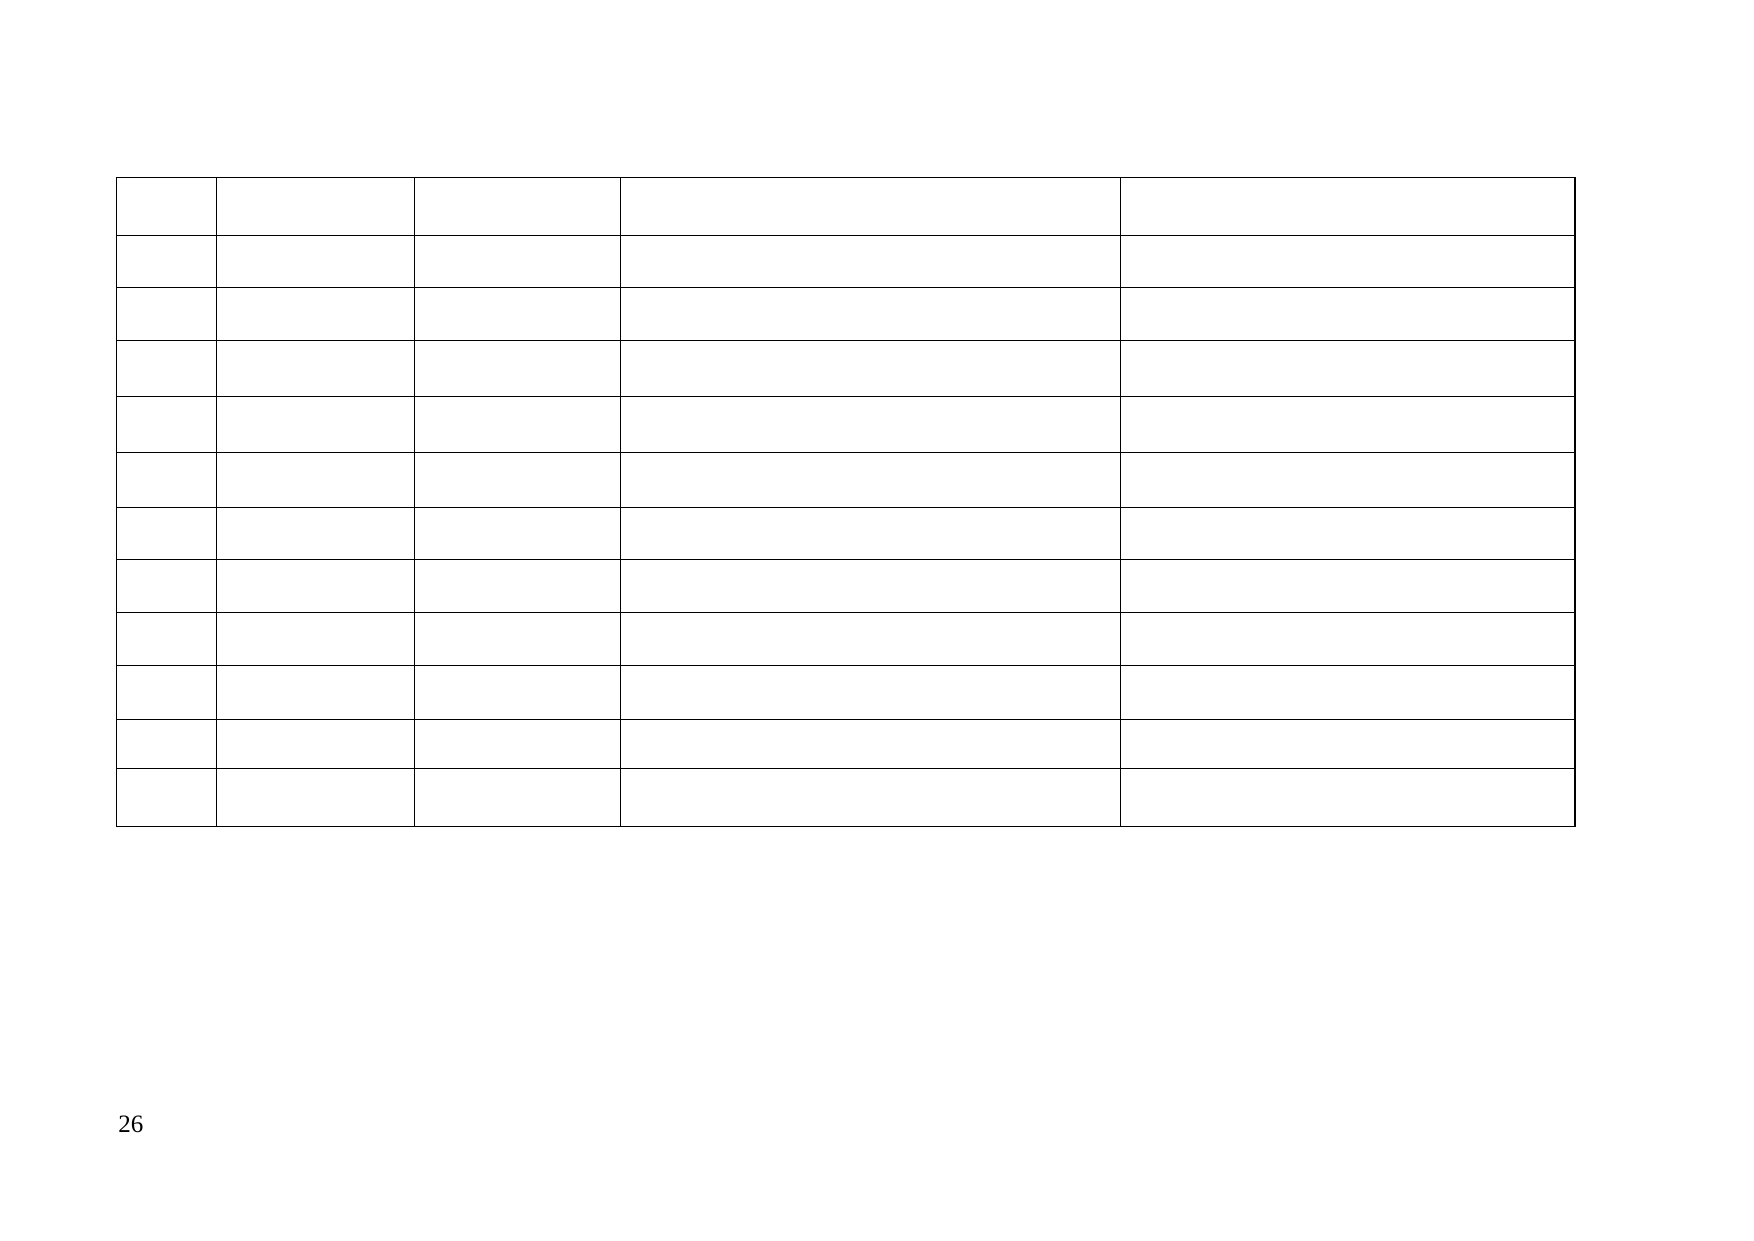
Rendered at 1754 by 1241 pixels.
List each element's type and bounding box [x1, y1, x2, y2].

table_cell [1121, 453, 1574, 507]
table_cell [621, 236, 1120, 287]
table_cell [217, 453, 414, 507]
table_cell [217, 508, 414, 558]
table_cell [621, 397, 1120, 452]
table_cell [415, 341, 620, 396]
table_cell [217, 178, 414, 235]
table_cell [415, 236, 620, 287]
table_cell [1121, 341, 1574, 396]
table_cell [217, 613, 414, 665]
table_cell [117, 236, 216, 287]
table_cell [217, 288, 414, 340]
table_cell [117, 397, 216, 452]
table_cell [1121, 613, 1574, 665]
table_cell [117, 341, 216, 396]
table_cell [1121, 560, 1574, 612]
table_cell [117, 666, 216, 719]
table_cell [1121, 178, 1574, 235]
table_cell [415, 720, 620, 768]
table_cell [1121, 236, 1574, 287]
table_cell [117, 560, 216, 612]
table_cell [415, 769, 620, 826]
table_cell [621, 288, 1120, 340]
table_cell [415, 560, 620, 612]
table_cell [117, 288, 216, 340]
table_cell [217, 236, 414, 287]
table_cell [1121, 288, 1574, 340]
table_cell [217, 560, 414, 612]
table_cell [415, 613, 620, 665]
table_cell [621, 341, 1120, 396]
table_cell [415, 666, 620, 719]
table_cell [117, 769, 216, 826]
table_cell [621, 178, 1120, 235]
table_cell [621, 508, 1120, 558]
table_cell [1121, 397, 1574, 452]
table_cell [621, 613, 1120, 665]
table_cell [415, 453, 620, 507]
table_cell [415, 397, 620, 452]
table_cell [217, 720, 414, 768]
table_cell [415, 288, 620, 340]
table_cell [117, 453, 216, 507]
table_cell [1121, 508, 1574, 558]
table_cell [117, 508, 216, 558]
table_cell [621, 666, 1120, 719]
table_cell [117, 613, 216, 665]
table_cell [1121, 666, 1574, 719]
table_cell [621, 769, 1120, 826]
table_cell [415, 178, 620, 235]
table_cell [621, 560, 1120, 612]
table_cell [217, 666, 414, 719]
table_cell [217, 769, 414, 826]
table_cell [621, 720, 1120, 768]
table_cell [1121, 769, 1574, 826]
table_cell [117, 720, 216, 768]
table_cell [117, 178, 216, 235]
table_cell [217, 341, 414, 396]
table_cell [415, 508, 620, 558]
table_cell [621, 453, 1120, 507]
table_cell [217, 397, 414, 452]
table_cell [1121, 720, 1574, 768]
